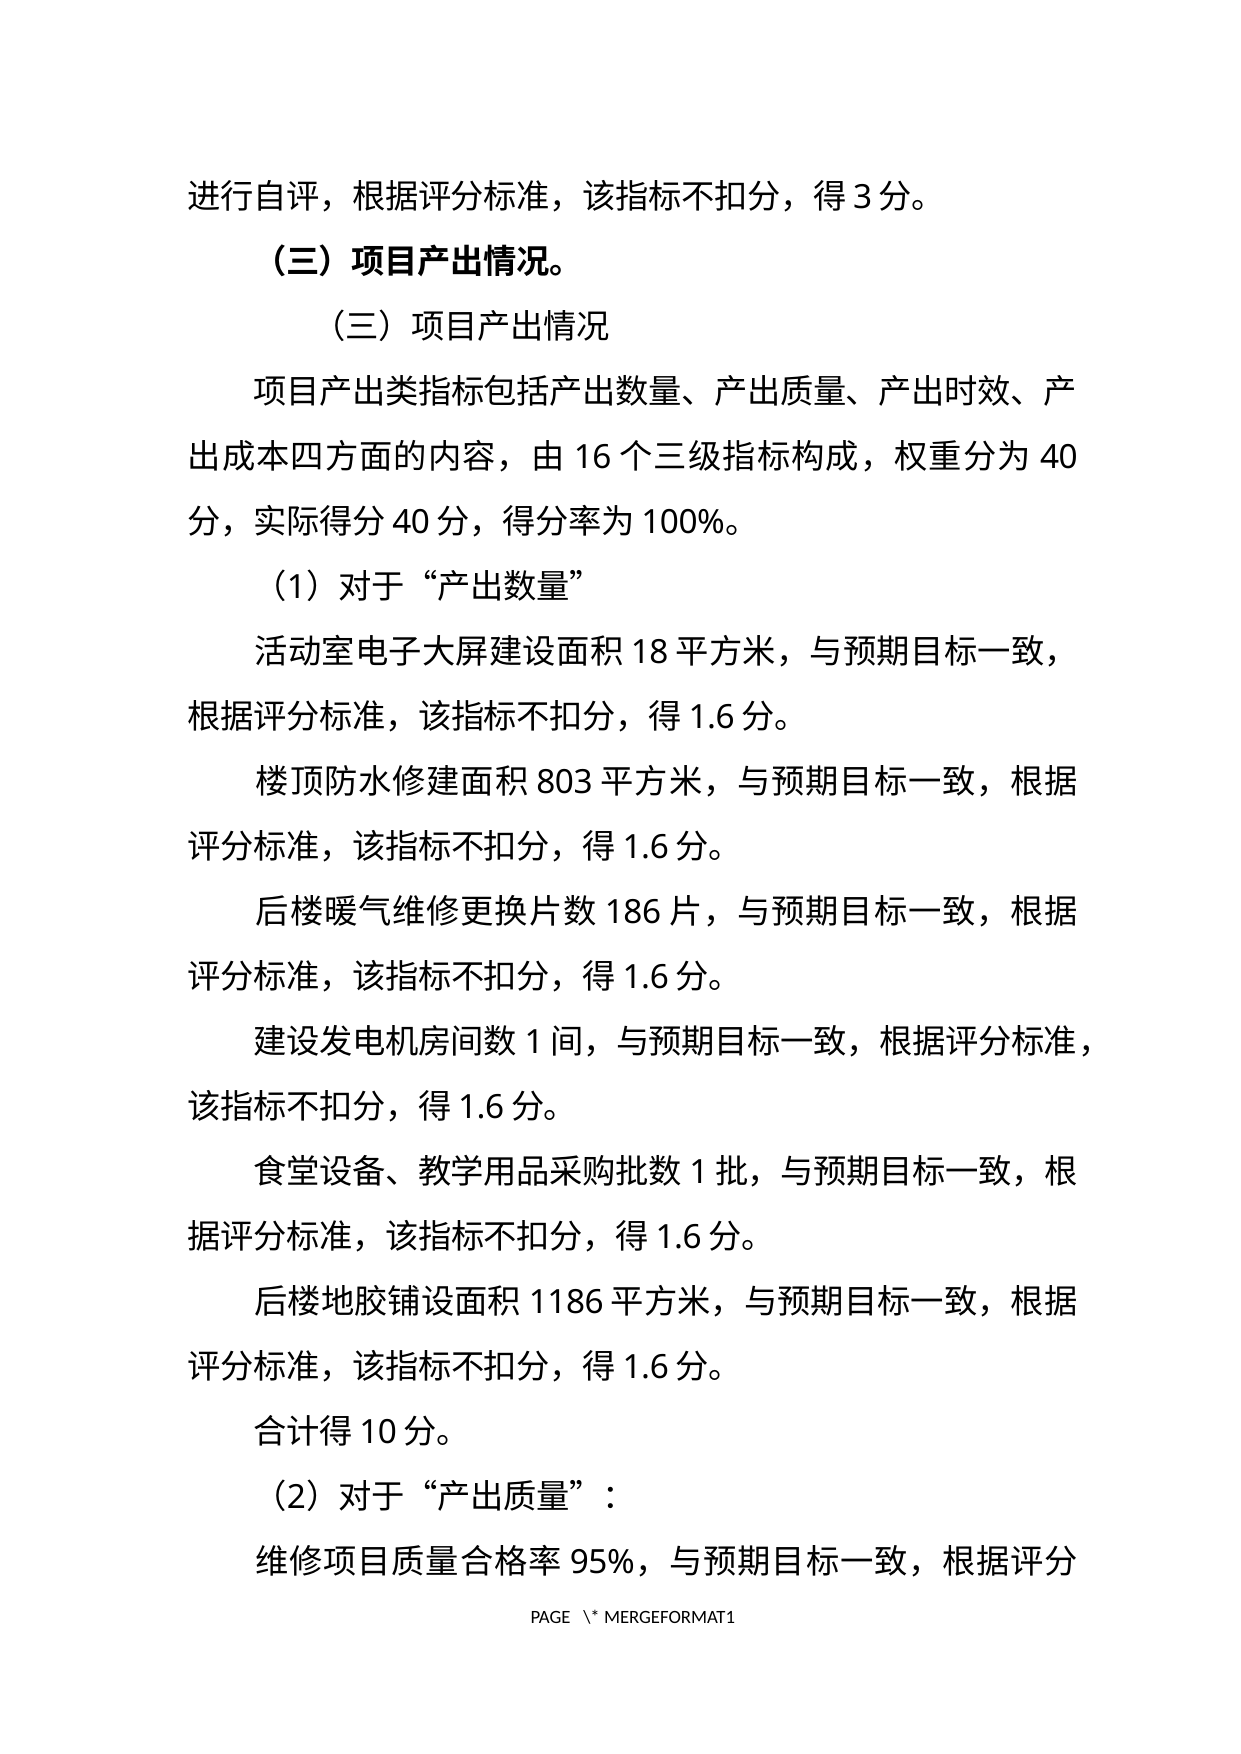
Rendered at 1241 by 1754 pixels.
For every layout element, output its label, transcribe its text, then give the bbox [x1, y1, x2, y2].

text （三）项目产出情况。 [187, 227, 1078, 292]
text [187, 292, 1078, 1592]
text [187, 162, 1078, 227]
